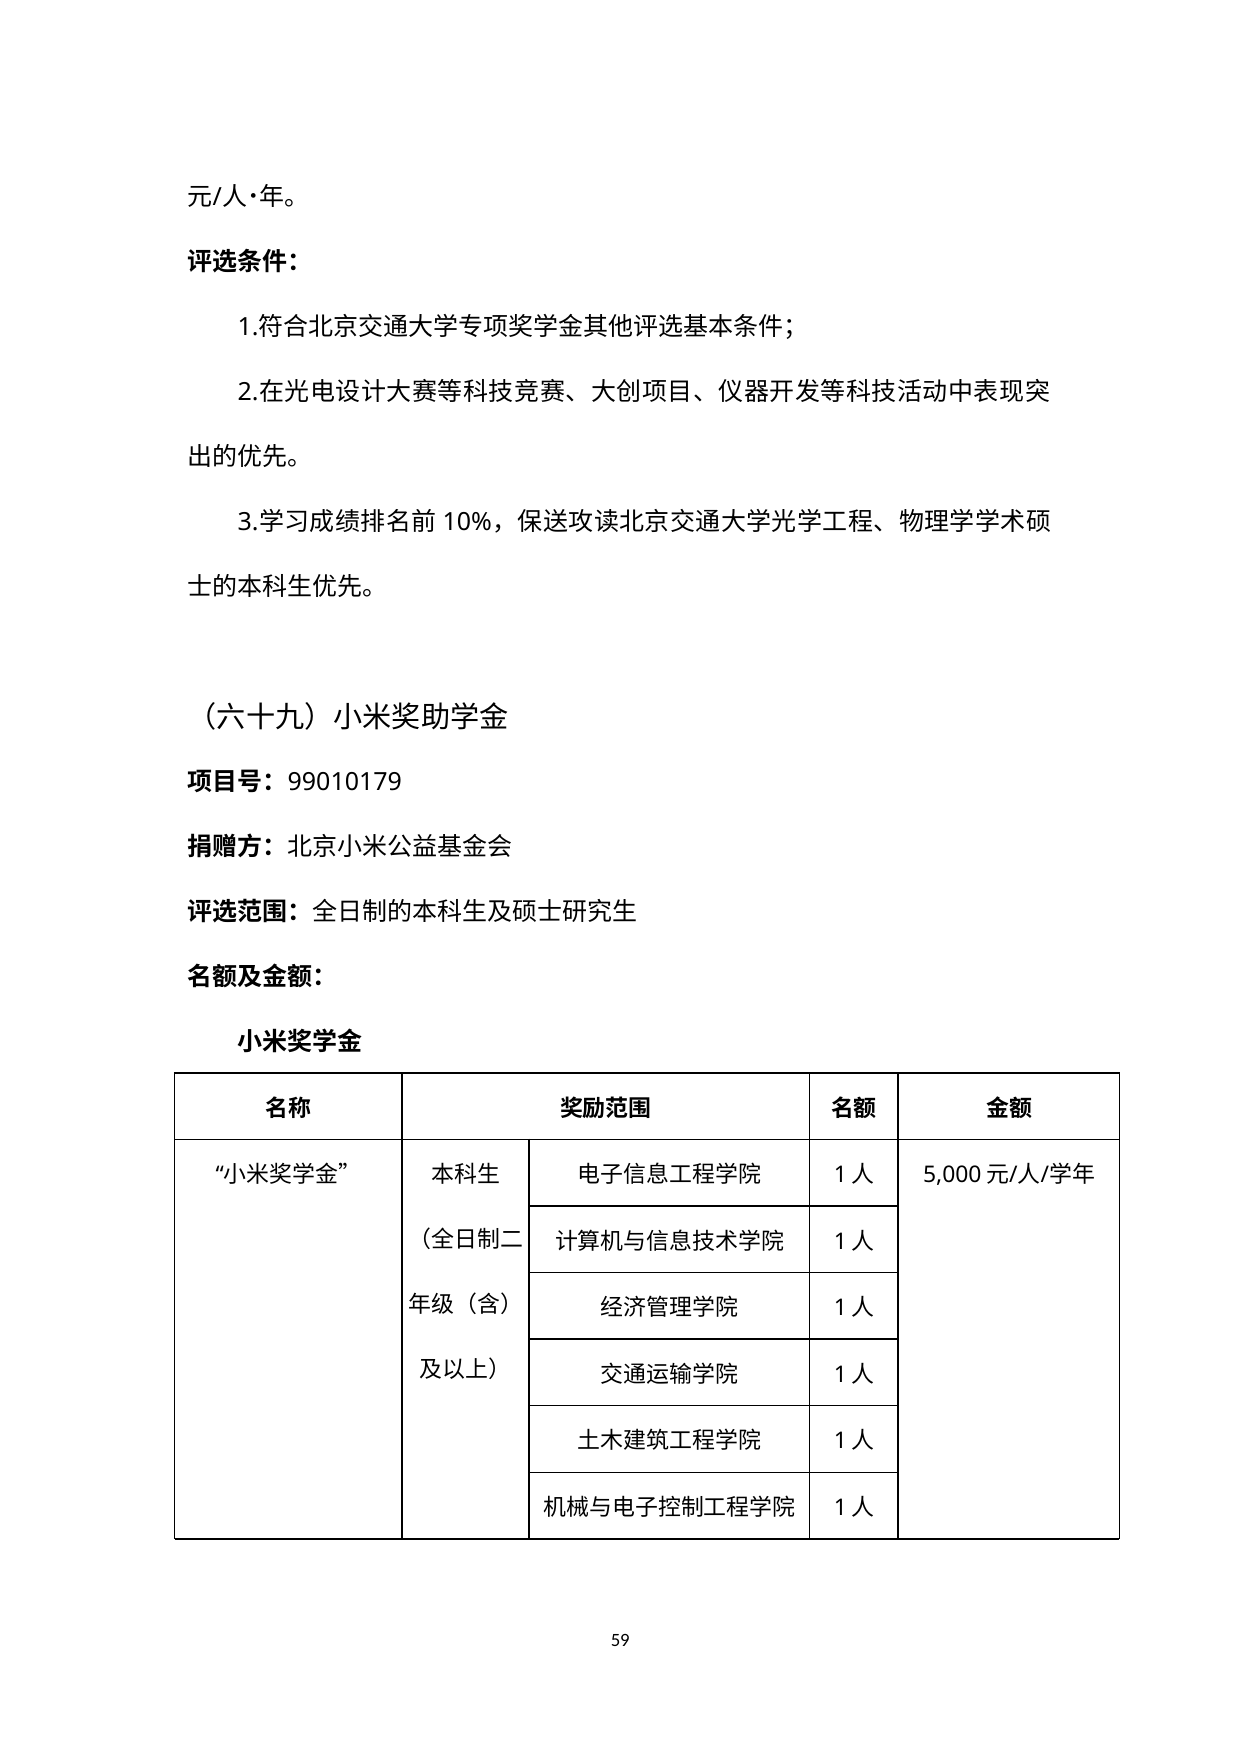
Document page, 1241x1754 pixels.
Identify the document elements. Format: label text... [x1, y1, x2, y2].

table_header 金额 [899, 1074, 1119, 1138]
table_cell “小米奖学金” [175, 1140, 401, 1538]
table_cell 1人 [810, 1340, 897, 1405]
subtitle 小米奖助学金 [187, 682, 1053, 747]
text 名额及金额： [187, 942, 1053, 1007]
table_cell 1人 [810, 1406, 897, 1471]
table_cell 5,000元/人/学年 [899, 1140, 1119, 1538]
table_header 名额 [810, 1074, 897, 1138]
table_cell 交通运输学院 [530, 1340, 809, 1405]
table_cell 土木建筑工程学院 [530, 1406, 809, 1471]
table_cell 计算机与信息技术学院 [530, 1207, 809, 1272]
table_cell 机械与电子控制工程学院 [530, 1473, 809, 1538]
text 评选条件： [187, 227, 1053, 292]
text 2.在光电设计大赛等科技竞赛、大创项目、仪器开发等科技活动中表现突出的优先。 [187, 357, 1053, 487]
table_header 奖励范围 [403, 1074, 809, 1138]
text 小米奖学金 [187, 1007, 1053, 1072]
text 项目号：99010179 [187, 747, 1053, 812]
table_cell 1人 [810, 1140, 897, 1205]
table_cell 1人 [810, 1273, 897, 1338]
table_cell 1人 [810, 1207, 897, 1272]
table_header 名称 [175, 1074, 401, 1138]
text 捐赠方：北京小米公益基金会 [187, 812, 1053, 877]
table_cell 经济管理学院 [530, 1273, 809, 1338]
text 1.符合北京交通大学专项奖学金其他评选基本条件； [187, 292, 1053, 357]
text 评选范围：全日制的本科生及硕士研究生 [187, 877, 1053, 942]
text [187, 162, 1053, 227]
table_cell 1人 [810, 1473, 897, 1538]
table_cell 电子信息工程学院 [530, 1140, 809, 1205]
text 3.学习成绩排名前10%，保送攻读北京交通大学光学工程、物理学学术硕士的本科生优先。 [187, 487, 1053, 617]
table_cell 本科生 （全日制二年级（含）及以上） [403, 1140, 528, 1538]
